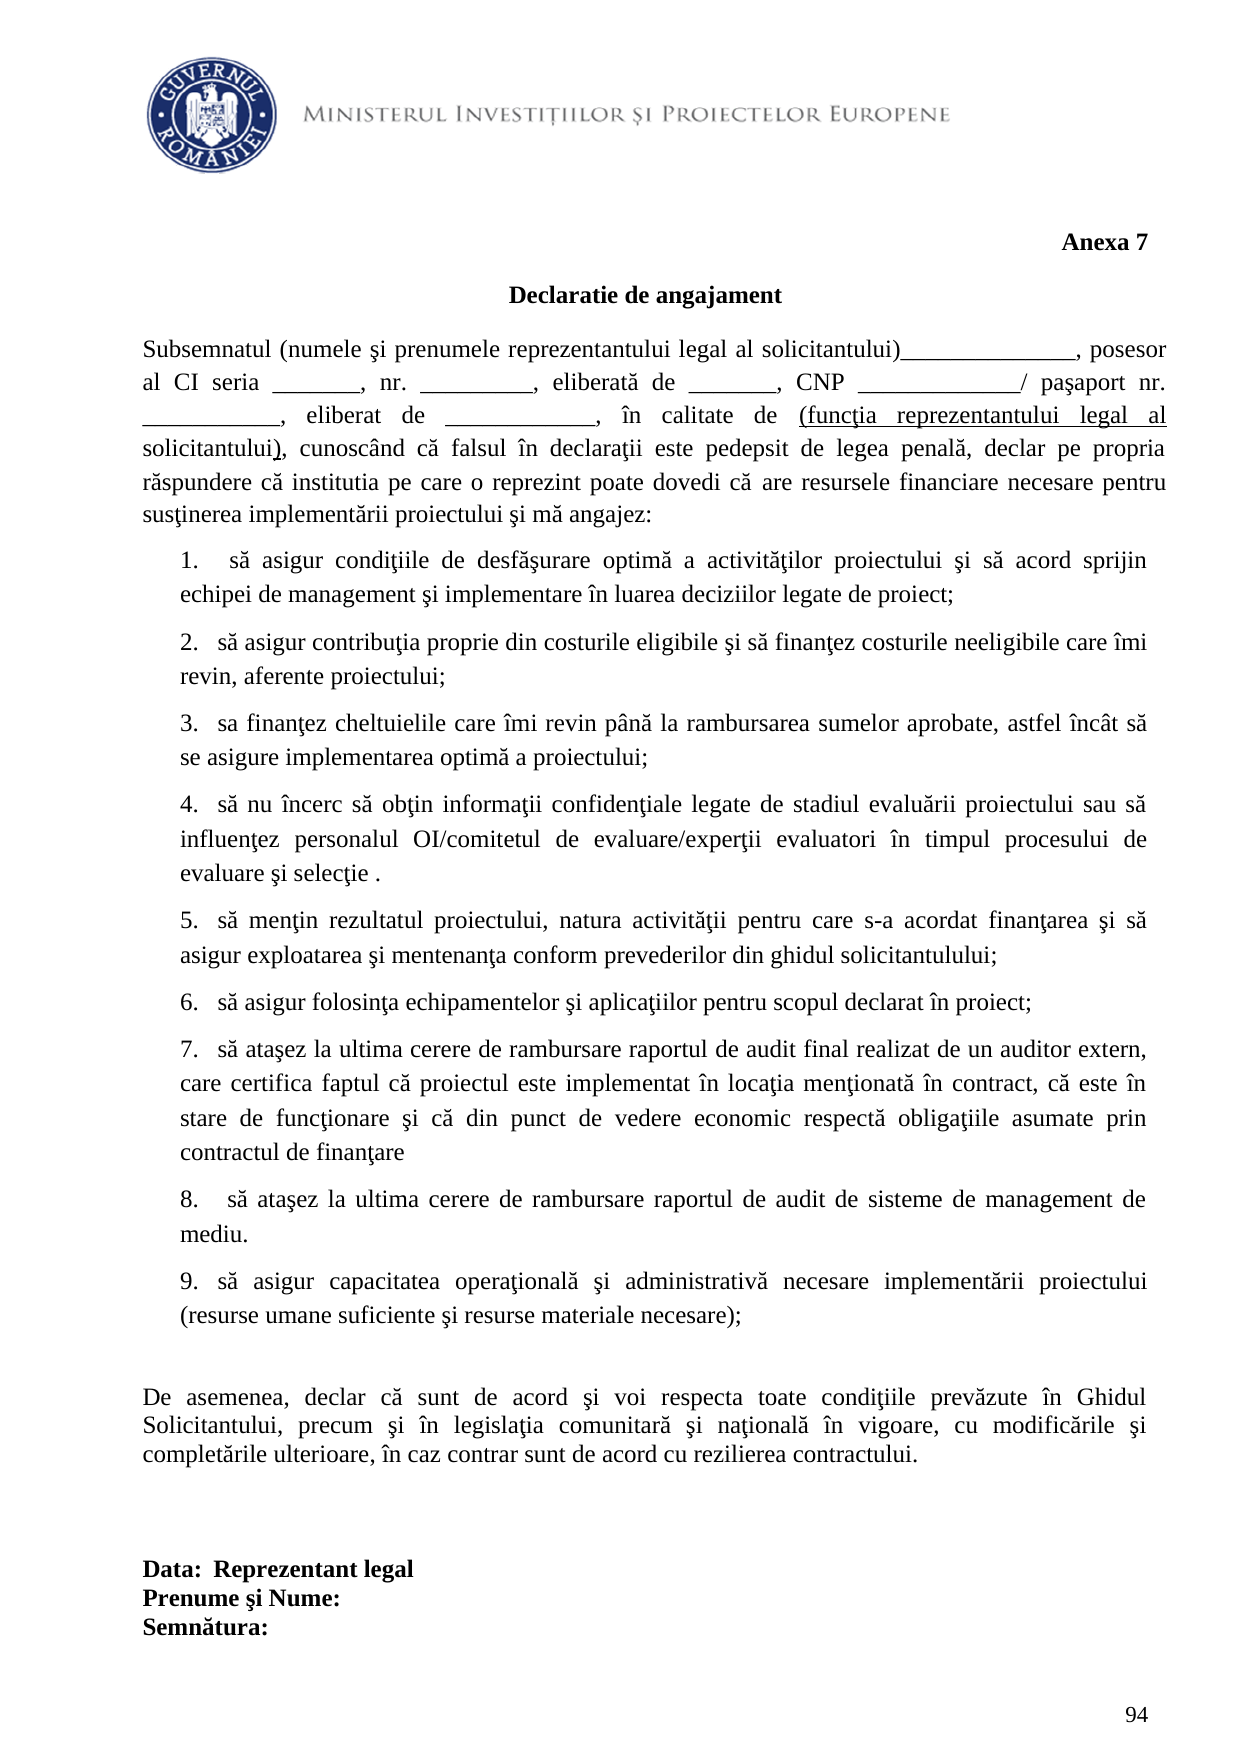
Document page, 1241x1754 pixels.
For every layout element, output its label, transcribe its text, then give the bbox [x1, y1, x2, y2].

text Data: Reprezentant legal [142, 1554, 1148, 1583]
text 9. să asigur capacitatea operaţională şi administrativă necesare implementării proiectului (resurse umane suficiente şi resurse materiale necesare); [180, 1266, 1148, 1329]
text 3. sa finanţez cheltuielile care îmi revin până la rambursarea sumelor aprobate, astfel încât să se asigure implementarea optimă a proiectului; [180, 708, 1148, 771]
text Semnătura: [142, 1612, 1148, 1640]
text De asemenea, declar că sunt de acord şi voi respecta toate condiţiile prevăzute în Ghidul Solicitantului, precum şi în legislaţia comunitară şi naţională în vigoare, cu modificările şi completările ulterioare, în caz contrar sunt de acord cu rezilierea contractului. [142, 1382, 1148, 1468]
text Declaratie de angajament [142, 281, 1148, 309]
picture [142, 52, 1088, 174]
text 6. să asigur folosinţa echipamentelor şi aplicaţiilor pentru scopul declarat în proiect; [180, 987, 1148, 1016]
text 8. să ataşez la ultima cerere de rambursare raportul de audit de sisteme de management de mediu. [180, 1184, 1148, 1247]
text 7. să ataşez la ultima cerere de rambursare raportul de audit final realizat de un auditor extern, care certifica faptul că proiectul este implementat în locaţia menţionată în contract, că este în stare de funcţionare şi că din punct de vedere economic respectă obligaţiile asumate prin contractul de finanţare [180, 1034, 1148, 1166]
text 5. să menţin rezultatul proiectului, natura activităţii pentru care s-a acordat finanţarea şi să asigur exploatarea şi mentenanţa conform prevederilor din ghidul solicitantulului; [180, 905, 1148, 969]
text Prenume şi Nume: [142, 1583, 1148, 1612]
text Subsemnatul (numele şi prenumele reprezentantului legal al solicitantului)______________, posesor al CI seria _______, nr. _________, eliberată de _______, CNP _____________/ paşaport nr. ___________, eliberat de ____________, în calitate de (funcţia reprezentantului legal al solicitantului), cunoscând că falsul în declaraţii este pedepsit de legea penală, declar pe propria răspundere că institutia pe care o reprezint poate dovedi că are resursele financiare necesare pentru susţinerea implementării proiectului şi mă angajez: [142, 334, 1167, 528]
text 2. să asigur contribuţia proprie din costurile eligibile şi să finanţez costurile neeligibile care îmi revin, aferente proiectului; [180, 627, 1148, 690]
text 1. să asigur condiţiile de desfăşurare optimă a activităţilor proiectului şi să acord sprijin echipei de management şi implementare în luarea deciziilor legate de proiect; [180, 545, 1148, 608]
text Anexa 7 [142, 227, 1148, 256]
text 4. să nu încerc să obţin informaţii confidenţiale legate de stadiul evaluării proiectului sau să influenţez personalul OI/comitetul de evaluare/experţii evaluatori în timpul procesului de evaluare şi selecţie . [180, 789, 1148, 887]
